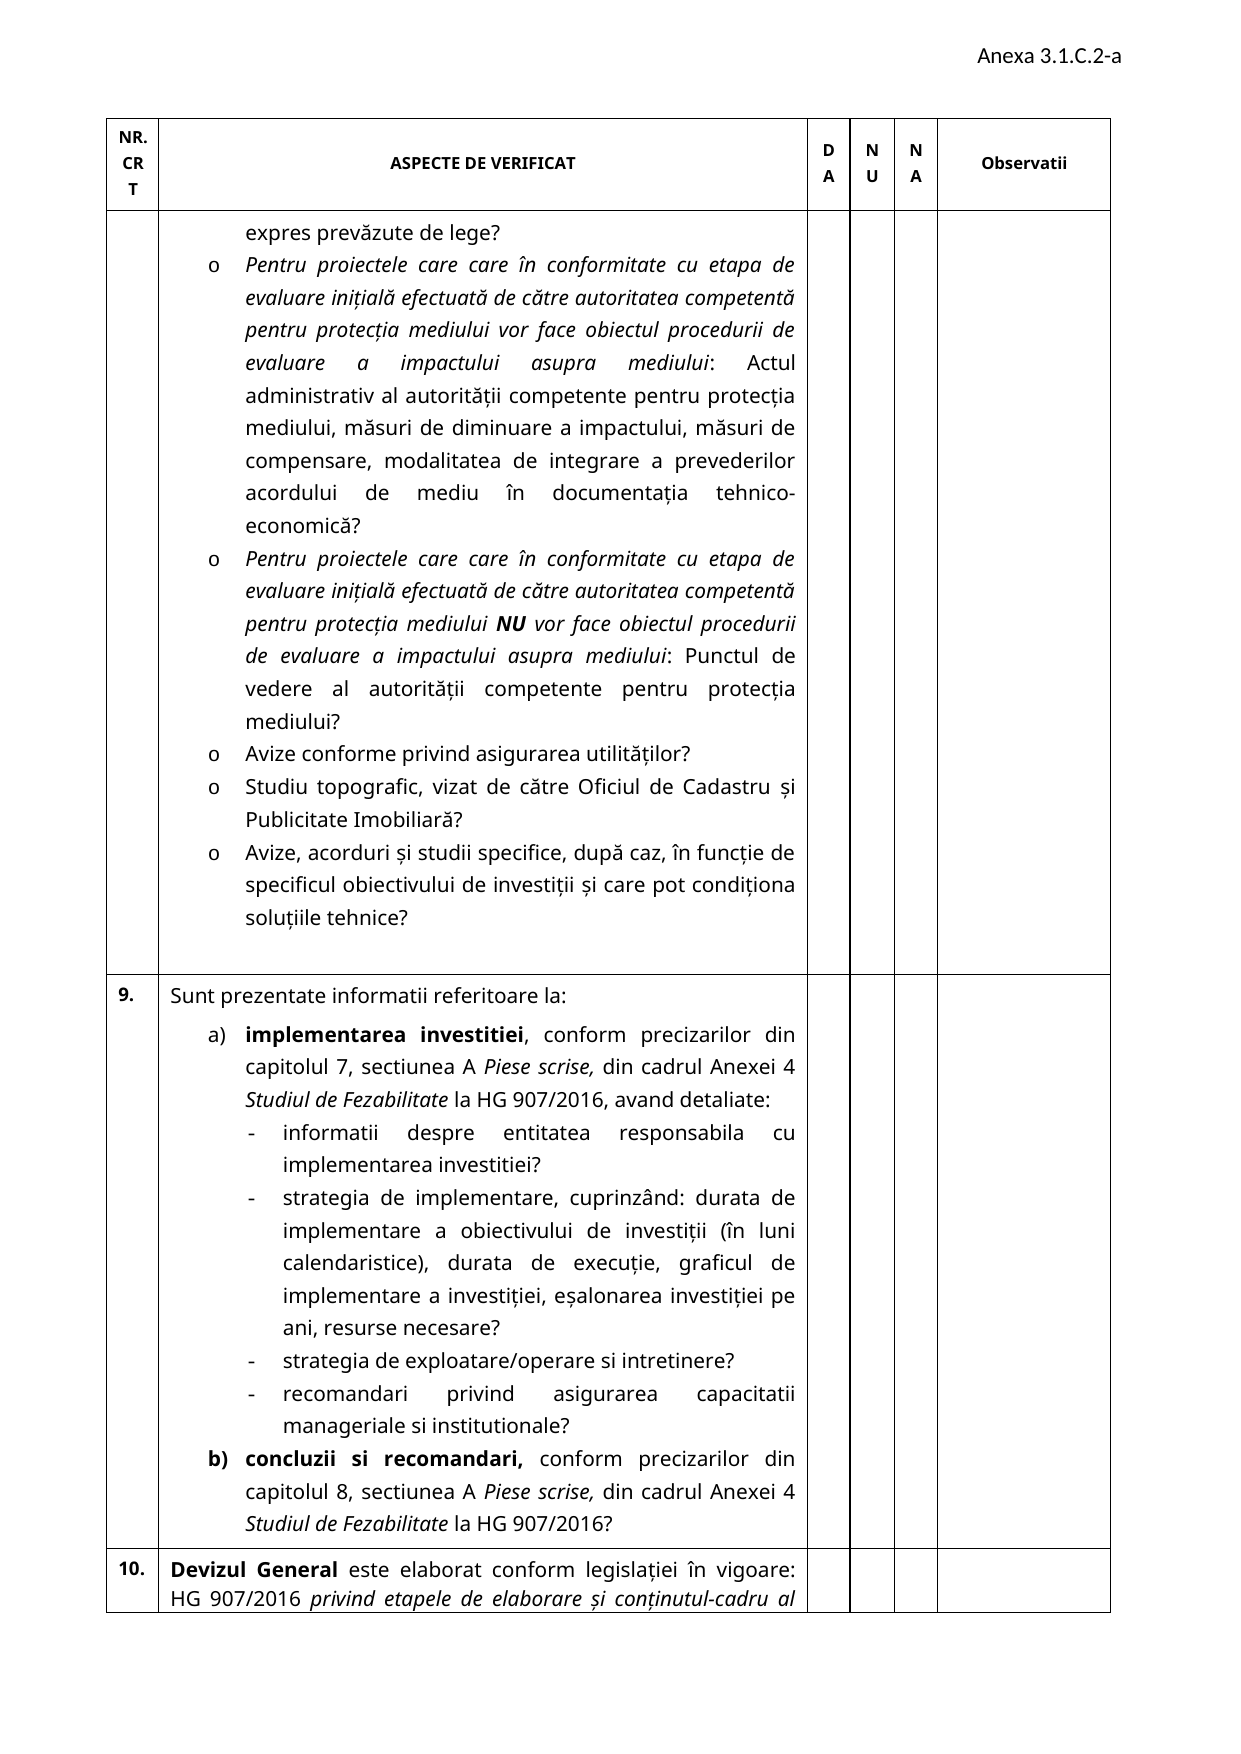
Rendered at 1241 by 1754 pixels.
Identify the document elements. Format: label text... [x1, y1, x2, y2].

table_cell [895, 211, 937, 974]
table_cell Sunt prezentate informatii referitoare la: implementarea investitiei, conform precizarilor din capitolul 7, sectiunea A Piese scrise, din cadrul Anexei 4 Studiul de Fezabilitate la HG 907/2016, avand detaliate: informatii despre entitatea responsabila cu implementarea investitiei? strategia de implementare, cuprinzând: durata de implementare a obiectivului de investiţii (în luni calendaristice), durata de execuţie, graficul de implementare a investiţiei, eşalonarea investiţiei pe ani, resurse necesare? strategia de exploatare/operare si intretinere? recomandari privind asigurarea capacitatii manageriale si institutionale? concluzii si recomandari, conform precizarilor din capitolul 8, sectiunea A Piese scrise, din cadrul Anexei 4 Studiul de Fezabilitate la HG 907/2016? [159, 975, 807, 1548]
table_cell [808, 211, 849, 974]
table_cell [895, 975, 937, 1548]
table_header NA [895, 119, 937, 210]
table_cell [851, 1549, 894, 1612]
table_header NU [851, 119, 894, 210]
table_header NR. CRT [107, 119, 158, 210]
table_cell [808, 975, 849, 1548]
table_cell [895, 1549, 937, 1612]
table_cell [938, 975, 1110, 1548]
table_cell [107, 975, 158, 1548]
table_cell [159, 211, 807, 974]
table_cell [808, 1549, 849, 1612]
table_cell [107, 1549, 158, 1612]
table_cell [159, 1549, 807, 1612]
table_header DA [808, 119, 849, 210]
table_cell [938, 211, 1110, 974]
table_header ASPECTE DE VERIFICAT [159, 119, 807, 210]
table_cell [851, 975, 894, 1548]
table_header Observatii [938, 119, 1110, 210]
table_cell [938, 1549, 1110, 1612]
table_cell [851, 211, 894, 974]
table_cell [107, 211, 158, 974]
